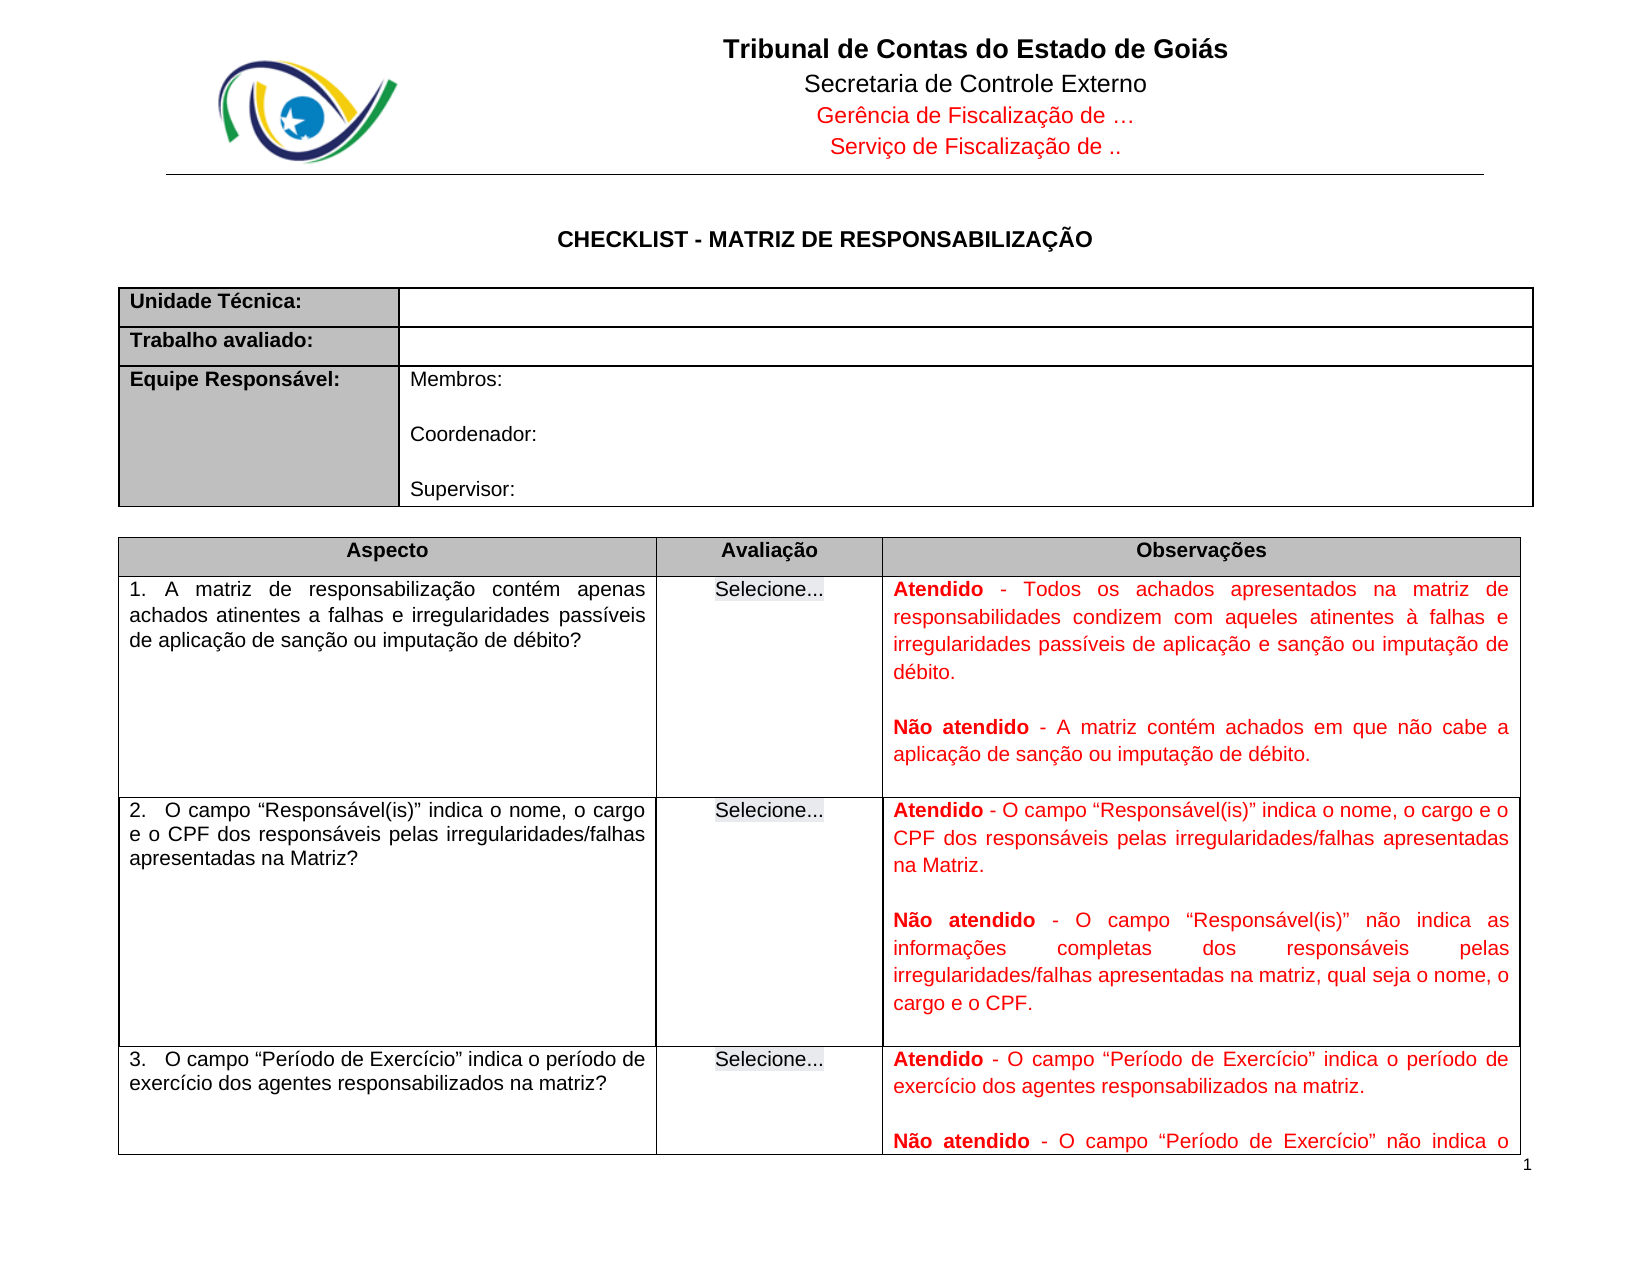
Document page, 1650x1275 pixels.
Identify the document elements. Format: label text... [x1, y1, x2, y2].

text CHECKLIST - MATRIZ DE RESPONSABILIZAÇÃO [118, 226, 1532, 253]
table_cell A matriz de responsabilização contém apenas achados atinentes a falhas e irregularidades passíveis de aplicação de sanção ou imputação de débito? [119, 577, 656, 797]
table_cell Atendido - O campo “Responsável(is)” indica o nome, o cargo e o CPF dos responsáveis pelas irregularidades/falhas apresentadas na Matriz. Não atendido - O campo “Responsável(is)” não indica as informações completas dos responsáveis pelas irregularidades/falhas apresentadas na matriz, qual seja o nome, o cargo e o CPF. [884, 798, 1519, 1046]
table_cell Membros: Coordenador: Supervisor: [400, 367, 1532, 506]
table_header Avaliação [657, 538, 882, 576]
table_header Observações [883, 538, 1520, 576]
table_header [400, 289, 1532, 326]
table_header Unidade Técnica: [120, 289, 398, 326]
table_cell [657, 1047, 882, 1153]
table_header Aspecto [119, 538, 656, 576]
table_cell Atendido - Todos os achados apresentados na matriz de responsabilidades condizem com aqueles atinentes à falhas e irregularidades passíveis de aplicação e sanção ou imputação de débito. Não atendido - A matriz contém achados em que não cabe a aplicação de sanção ou imputação de débito. [883, 577, 1520, 797]
table_cell Trabalho avaliado: [120, 328, 398, 365]
table_cell [657, 798, 882, 1046]
picture [211, 53, 403, 171]
table_cell O campo “Período de Exercício” indica o período de exercício dos agentes responsabilizados na matriz? [119, 1047, 656, 1153]
table_cell O campo “Responsável(is)” indica o nome, o cargo e o CPF dos responsáveis pelas irregularidades/falhas apresentadas na Matriz? [120, 798, 655, 1046]
table_cell [400, 328, 1532, 365]
table_cell Equipe Responsável: [120, 367, 398, 506]
table_cell [657, 577, 882, 797]
